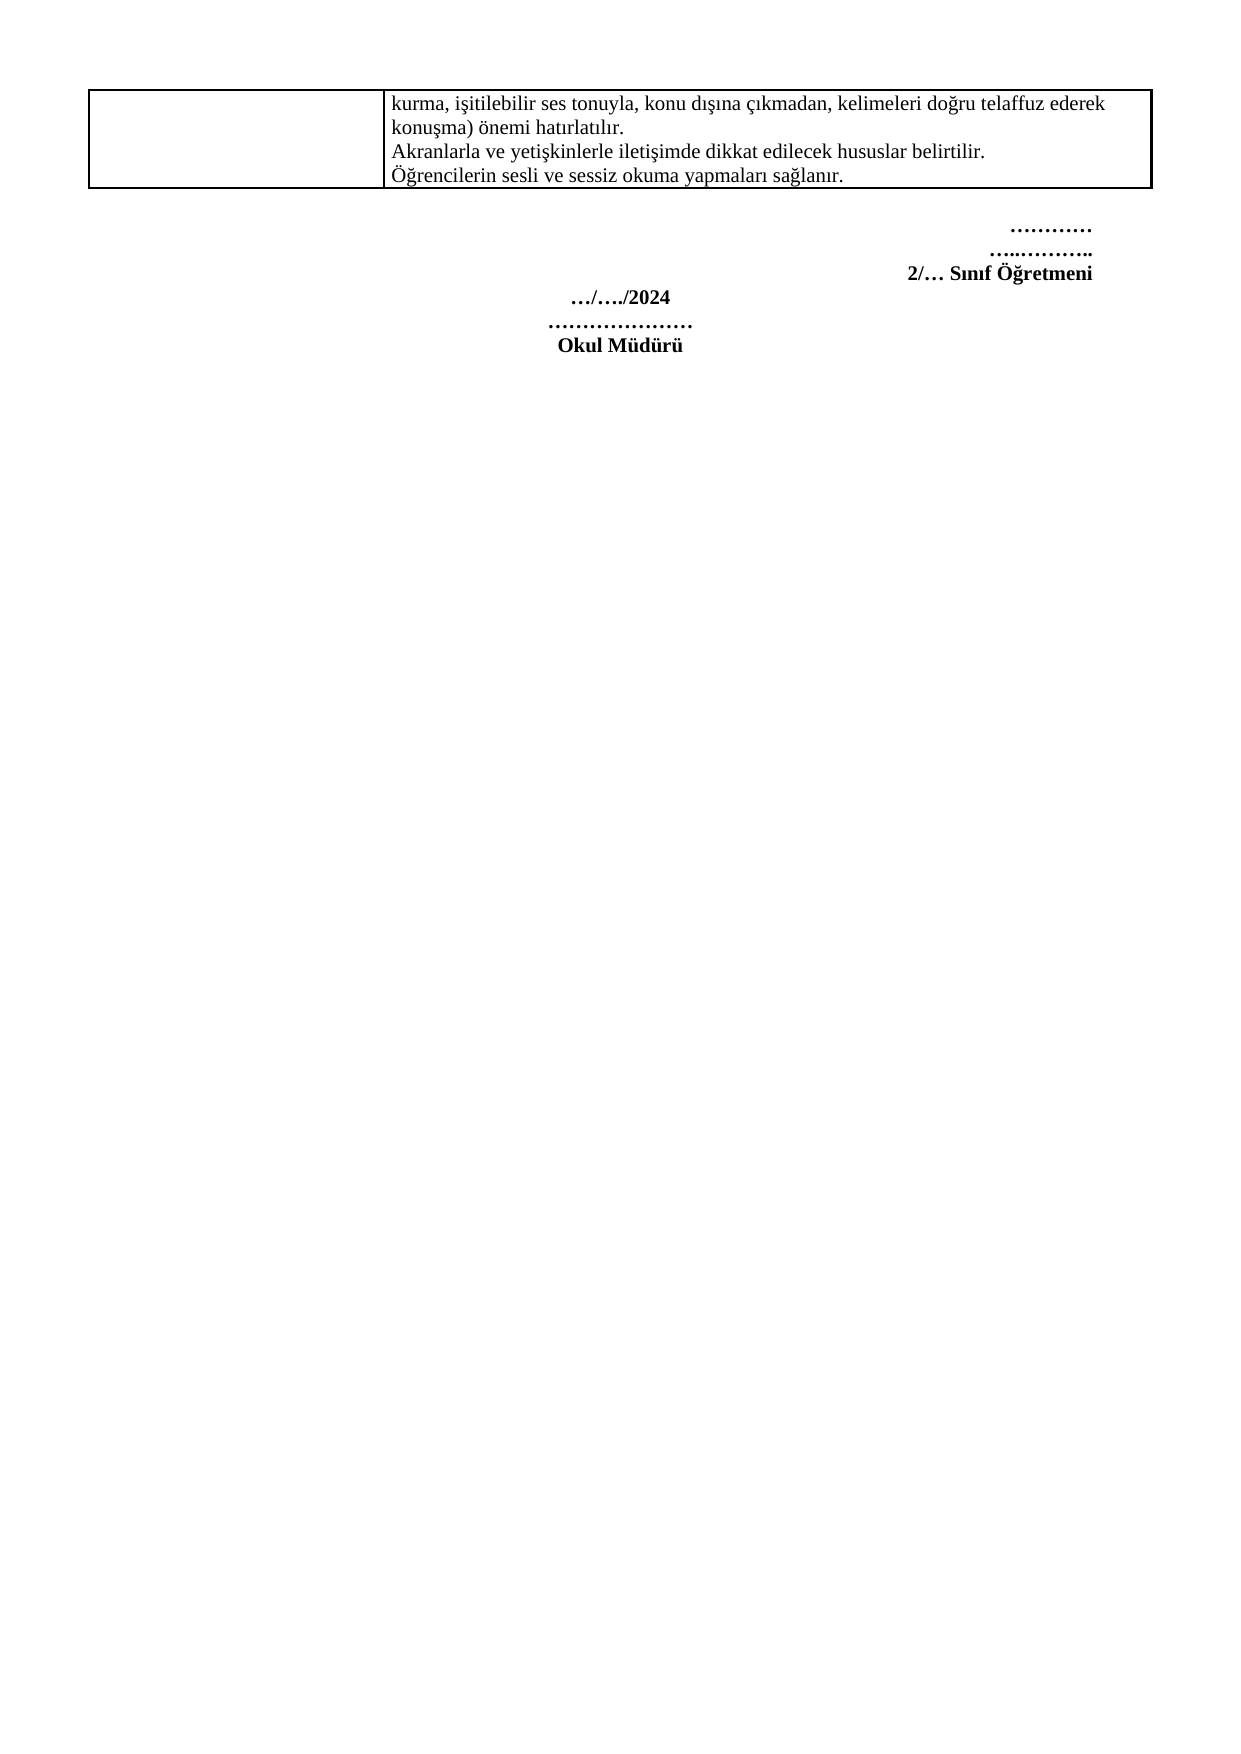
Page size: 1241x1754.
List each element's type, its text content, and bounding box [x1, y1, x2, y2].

text …/…./2024 [148, 285, 1092, 309]
text ……………..……….. [148, 213, 1092, 261]
text Okul Müdürü [148, 333, 1092, 357]
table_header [385, 91, 1150, 187]
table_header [90, 91, 383, 187]
text 2/… Sınıf Öğretmeni [148, 261, 1092, 285]
text ………………… [148, 309, 1092, 333]
